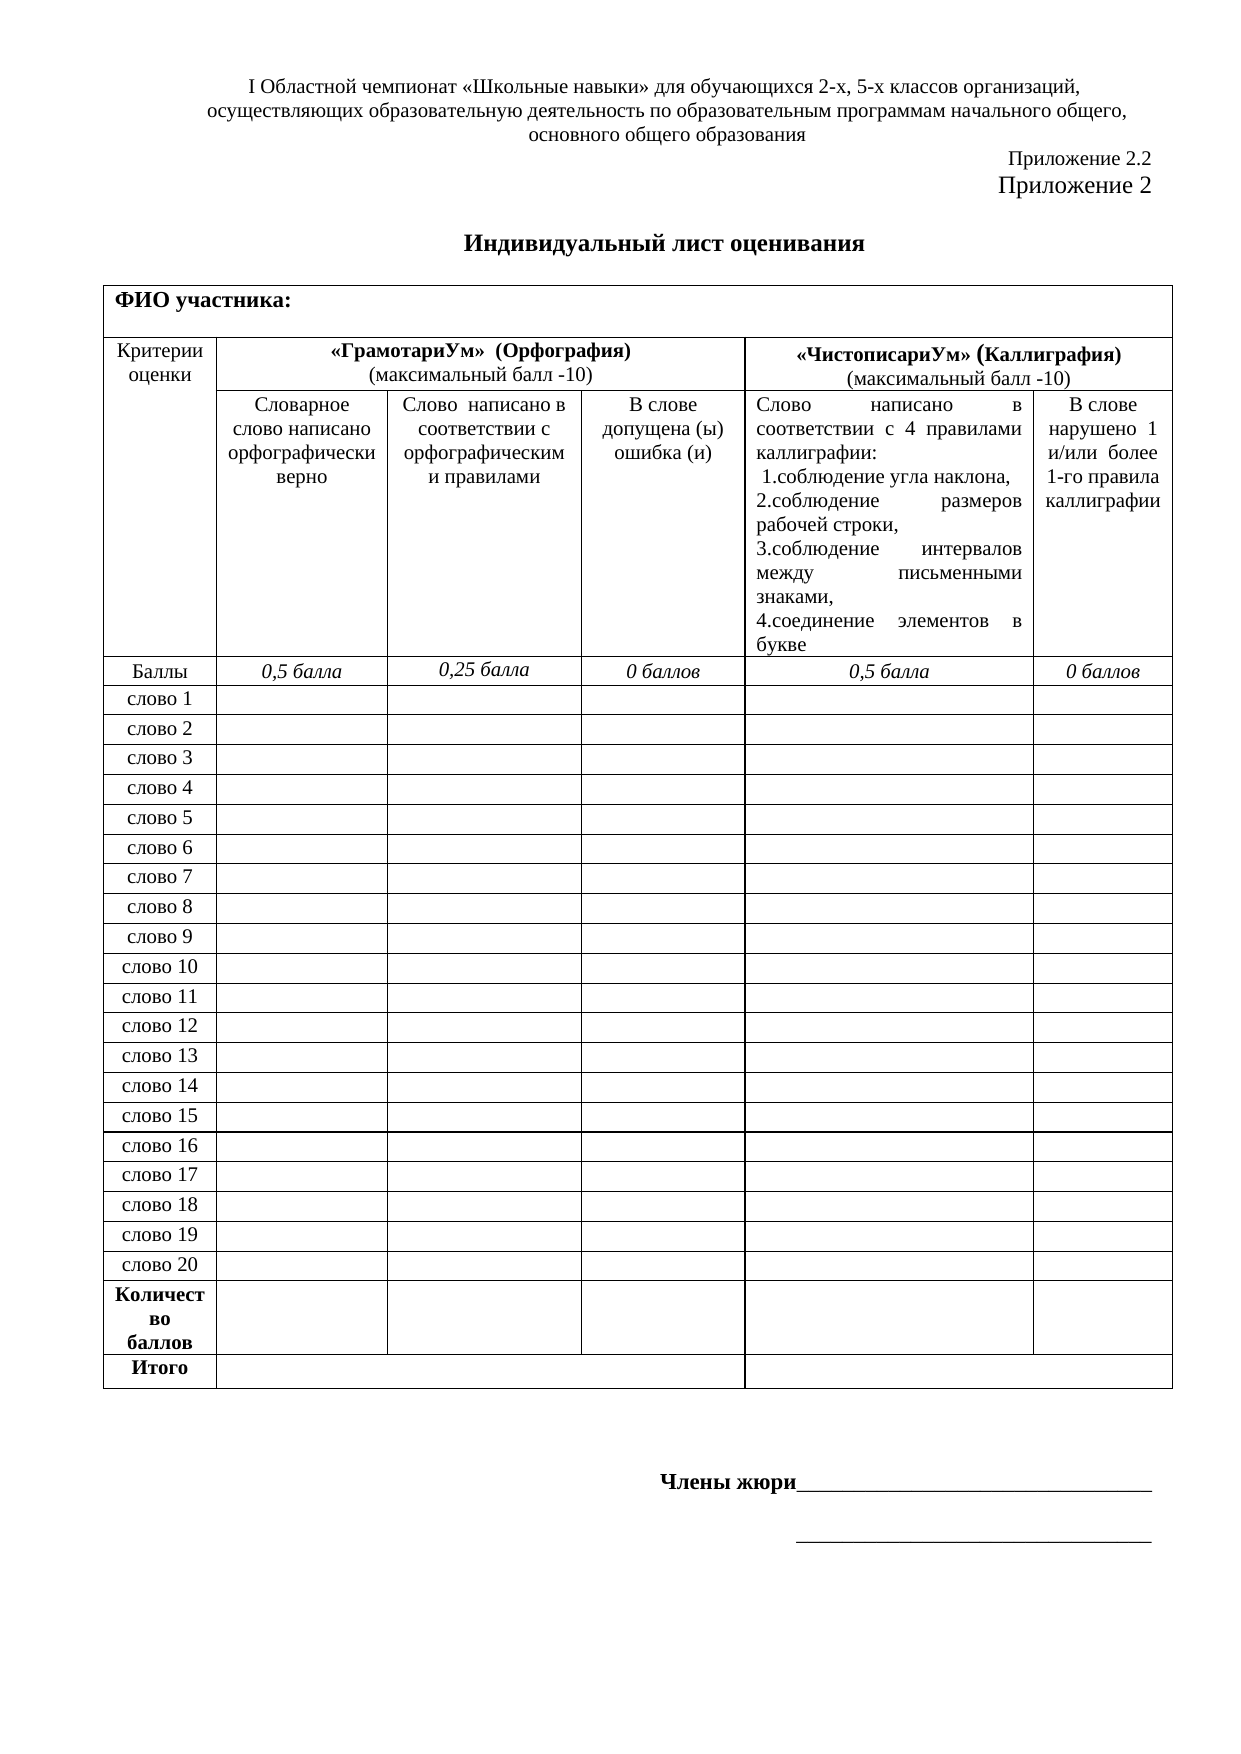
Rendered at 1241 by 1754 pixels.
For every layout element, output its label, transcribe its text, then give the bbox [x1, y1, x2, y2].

table_cell [388, 1222, 581, 1251]
table_cell [746, 894, 1033, 923]
table_cell Количество баллов [104, 1281, 216, 1354]
table_cell [388, 715, 581, 744]
table_cell [217, 835, 387, 863]
table_cell слово 18 [104, 1192, 216, 1221]
table_cell [217, 1133, 387, 1161]
table_cell [746, 1073, 1033, 1102]
table_cell [1034, 745, 1172, 774]
table_cell [746, 864, 1033, 893]
table_cell [217, 864, 387, 893]
table_cell [388, 1162, 581, 1191]
table_cell [388, 954, 581, 982]
table_cell слово 17 [104, 1162, 216, 1191]
table_cell [746, 745, 1033, 774]
table_cell [388, 1013, 581, 1042]
table_cell [217, 1043, 387, 1072]
table_cell [582, 745, 744, 774]
table_cell «ЧистописариУм» (Каллиграфия) (максимальный балл -10) [746, 338, 1172, 390]
table_cell [746, 1133, 1033, 1161]
table_cell 0 баллов [1034, 657, 1172, 684]
table_cell [1034, 1073, 1172, 1102]
text Члены жюри_______________________________ [177, 1468, 1152, 1495]
table_cell [582, 1133, 744, 1161]
table_cell [746, 924, 1033, 953]
table_cell слово 8 [104, 894, 216, 923]
table_cell [746, 1252, 1033, 1280]
table_cell [582, 1222, 744, 1251]
table_cell Словарное слово написано орфографически верно [217, 391, 387, 656]
table_cell [746, 1281, 1033, 1354]
table_cell [388, 1073, 581, 1102]
table_cell [1034, 1133, 1172, 1161]
table_cell слово 3 [104, 745, 216, 774]
table_cell 0,5 балла [217, 657, 387, 684]
table_cell В слове допущена (ы) ошибка (и) [582, 391, 744, 656]
table_cell [217, 1103, 387, 1131]
table_cell [388, 1252, 581, 1280]
table_cell [746, 1222, 1033, 1251]
table_cell слово 7 [104, 864, 216, 893]
table_cell [582, 984, 744, 1012]
table_cell [217, 1073, 387, 1102]
table_cell [217, 805, 387, 833]
table_cell [582, 864, 744, 893]
table_cell [388, 1043, 581, 1072]
table_cell [582, 954, 744, 982]
table_cell [1034, 1043, 1172, 1072]
table_cell [582, 1252, 744, 1280]
text Приложение 2 [177, 170, 1152, 199]
table_cell [1034, 984, 1172, 1012]
table_cell [746, 835, 1033, 863]
table_cell [1034, 1252, 1172, 1280]
table_cell [582, 1103, 744, 1131]
table_cell [746, 1162, 1033, 1191]
table_cell [582, 686, 744, 714]
table_cell слово 9 [104, 924, 216, 953]
table_cell [582, 1043, 744, 1072]
table_cell [1034, 954, 1172, 982]
table_cell [746, 715, 1033, 744]
table_cell [582, 894, 744, 923]
table_cell Критерии оценки [104, 338, 216, 656]
table_cell [582, 1192, 744, 1221]
table_cell Слово написано в соответствии с 4 правилами каллиграфии: 1.соблюдение угла наклона, 2.соблюдение размеров рабочей строки, 3.соблюдение интервалов между письменными знаками, 4.соединение элементов в букве [746, 391, 1033, 656]
table_cell [746, 686, 1033, 714]
table_cell [582, 924, 744, 953]
table_cell Баллы [104, 657, 216, 684]
table_cell [1034, 1222, 1172, 1251]
table_cell [1034, 835, 1172, 863]
table_cell [217, 1252, 387, 1280]
table_cell слово 13 [104, 1043, 216, 1072]
text _______________________________ [177, 1519, 1152, 1546]
table_cell [1034, 1162, 1172, 1191]
table_cell [582, 1013, 744, 1042]
table_cell слово 14 [104, 1073, 216, 1102]
table_cell [746, 1103, 1033, 1131]
table_cell [217, 1162, 387, 1191]
table_cell [582, 715, 744, 744]
table_cell [217, 984, 387, 1012]
table_cell [217, 924, 387, 953]
table_cell слово 5 [104, 805, 216, 833]
table_cell [388, 835, 581, 863]
table_cell [388, 805, 581, 833]
table_cell [217, 686, 387, 714]
table_cell [1034, 715, 1172, 744]
table_cell [582, 1281, 744, 1354]
table_cell [582, 1073, 744, 1102]
table_cell 0 баллов [582, 657, 744, 684]
table_cell [217, 1355, 744, 1387]
table_cell Слово написано в соответствии с орфографическими правилами [388, 391, 581, 656]
table_cell [388, 745, 581, 774]
table_cell [1034, 805, 1172, 833]
table_cell [217, 894, 387, 923]
table_cell [388, 1192, 581, 1221]
table_cell слово 19 [104, 1222, 216, 1251]
table_cell В слове нарушено 1 и/или более 1-го правила каллиграфии [1034, 391, 1172, 656]
table_cell [1034, 775, 1172, 804]
table_cell [388, 1281, 581, 1354]
table_cell [388, 1103, 581, 1131]
table_cell [746, 984, 1033, 1012]
table_cell [1034, 1013, 1172, 1042]
table_cell [746, 1355, 1172, 1387]
table_cell [217, 715, 387, 744]
table_cell [1034, 686, 1172, 714]
table_cell слово 20 [104, 1252, 216, 1280]
table_cell [1034, 864, 1172, 893]
table_cell [746, 1013, 1033, 1042]
table_cell [582, 1162, 744, 1191]
table_cell слово 16 [104, 1133, 216, 1161]
table_cell [217, 1281, 387, 1354]
table_cell слово 11 [104, 984, 216, 1012]
table_cell [1034, 1281, 1172, 1354]
table_cell [388, 894, 581, 923]
table_cell [217, 954, 387, 982]
table_cell [388, 686, 581, 714]
table_header ФИО участника: [104, 286, 1172, 337]
table_cell [746, 954, 1033, 982]
table_cell [1034, 924, 1172, 953]
table_cell [388, 924, 581, 953]
table_cell [746, 1192, 1033, 1221]
table_cell 0,5 балла [746, 657, 1033, 684]
table_cell [582, 805, 744, 833]
table_cell слово 1 [104, 686, 216, 714]
table_cell [388, 1133, 581, 1161]
table_cell слово 4 [104, 775, 216, 804]
table_cell [1034, 894, 1172, 923]
table_cell [1034, 1192, 1172, 1221]
table_cell [746, 1043, 1033, 1072]
table_cell [217, 1013, 387, 1042]
table_cell [217, 775, 387, 804]
table_cell [1034, 1103, 1172, 1131]
table_cell [746, 805, 1033, 833]
table_cell слово 6 [104, 835, 216, 863]
table_cell [217, 1192, 387, 1221]
table_cell слово 2 [104, 715, 216, 744]
table_cell [388, 984, 581, 1012]
text Индивидуальный лист оценивания [177, 228, 1152, 256]
table_cell [746, 775, 1033, 804]
table_cell слово 10 [104, 954, 216, 982]
table_cell «ГрамотариУм» (Орфография) (максимальный балл -10) [217, 338, 744, 390]
table_cell [388, 864, 581, 893]
table_cell [217, 745, 387, 774]
table_cell [582, 775, 744, 804]
table_cell слово 15 [104, 1103, 216, 1131]
table_cell [217, 1222, 387, 1251]
table_cell [582, 835, 744, 863]
table_cell Итого [104, 1355, 216, 1387]
table_cell [388, 775, 581, 804]
table_cell слово 12 [104, 1013, 216, 1042]
table_cell 0,25 балла [388, 657, 581, 684]
